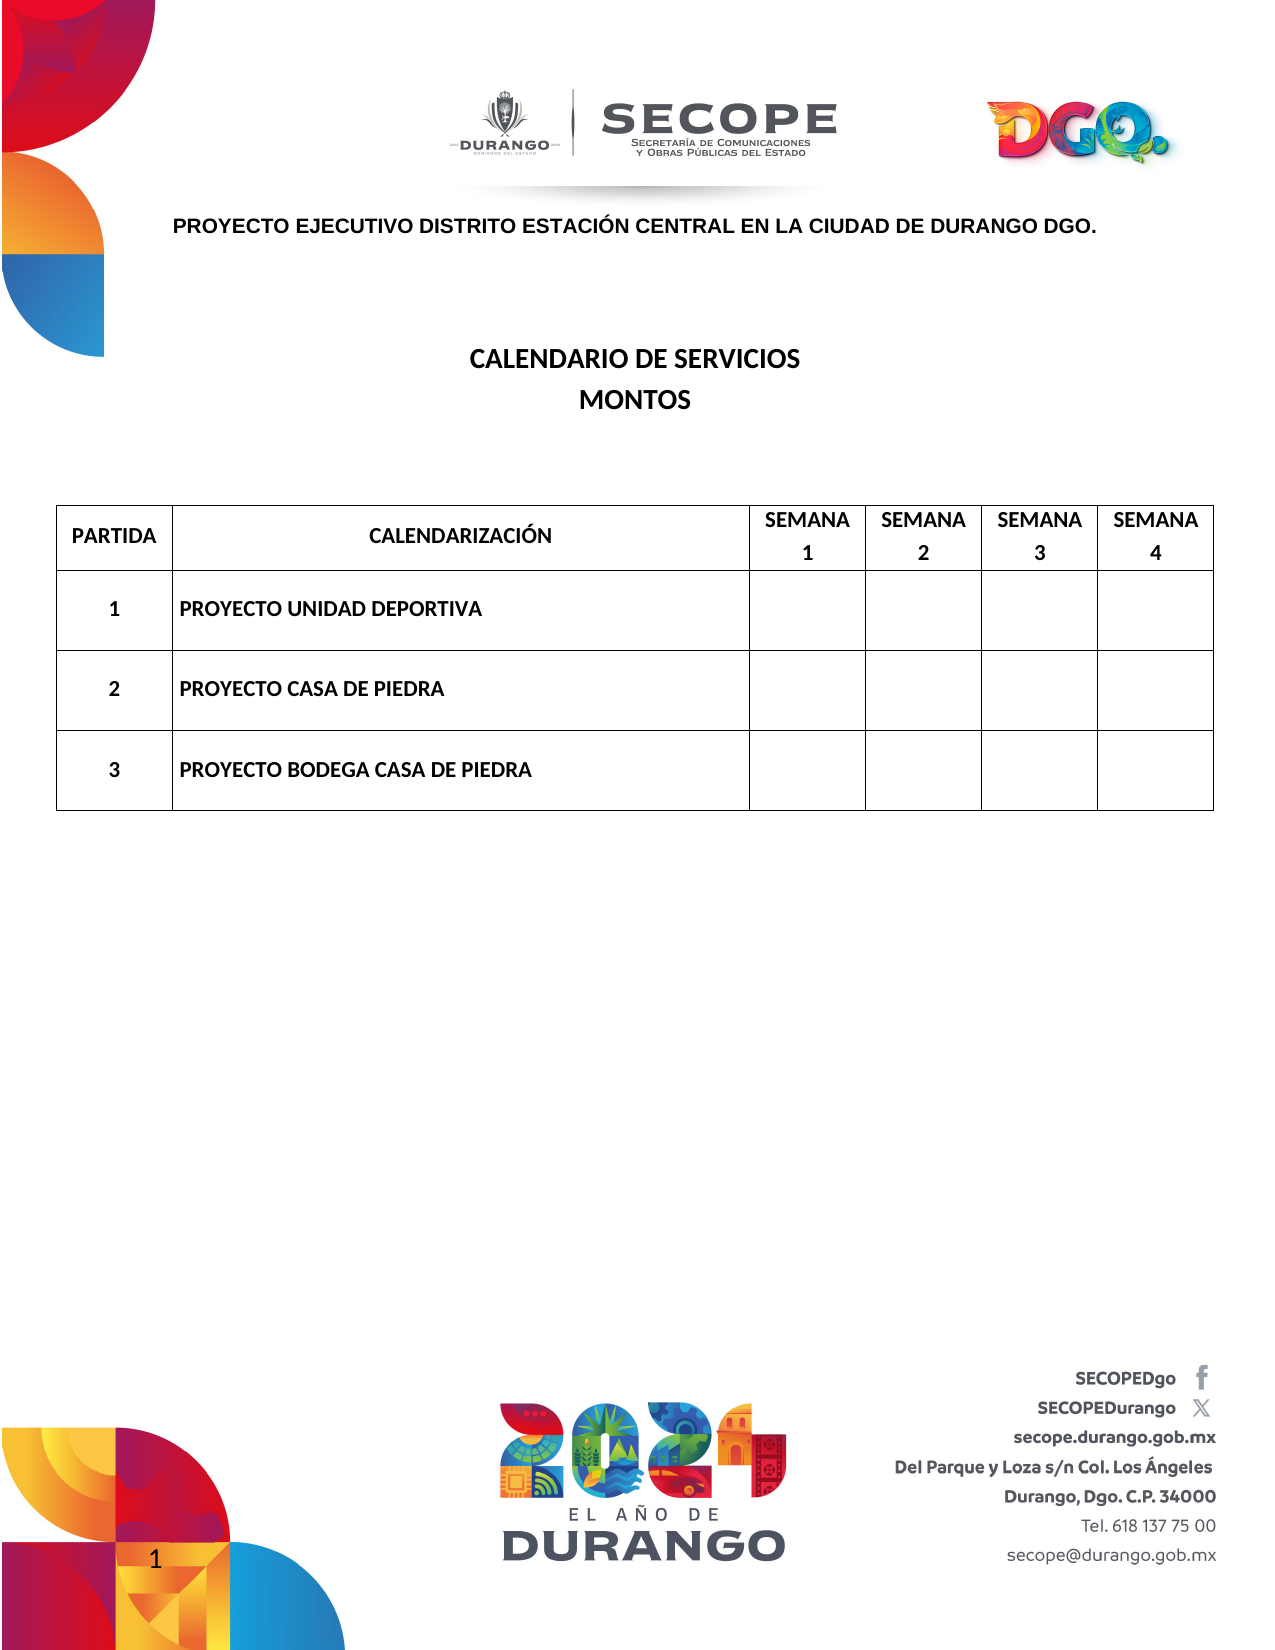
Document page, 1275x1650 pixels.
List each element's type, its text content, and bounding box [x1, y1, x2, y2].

picture [2, 0, 1275, 1650]
table_cell [1098, 571, 1213, 650]
table_cell PROYECTO CASA DE PIEDRA [173, 651, 749, 730]
table_header CALENDARIZACIÓN [173, 506, 749, 570]
table_cell 1 [57, 571, 172, 650]
table_cell [982, 651, 1097, 730]
table_cell PROYECTO UNIDAD DEPORTIVA [173, 571, 749, 650]
text MONTOS [148, 381, 1122, 417]
table_cell [1098, 651, 1213, 730]
table_cell [750, 651, 865, 730]
table_cell [750, 731, 865, 810]
table_cell 3 [57, 731, 172, 810]
table_header SEMANA 1 [750, 506, 865, 570]
table_header PARTIDA [57, 506, 172, 570]
table_cell PROYECTO BODEGA CASA DE PIEDRA [173, 731, 749, 810]
table_cell [866, 731, 981, 810]
table_header SEMANA 4 [1098, 506, 1213, 570]
table_cell [866, 651, 981, 730]
table_cell 2 [57, 651, 172, 730]
table_cell [1098, 731, 1213, 810]
text CALENDARIO DE SERVICIOS [148, 340, 1122, 376]
table_cell [982, 571, 1097, 650]
table_cell [866, 571, 981, 650]
table_header SEMANA 2 [866, 506, 981, 570]
table_cell [750, 571, 865, 650]
table_cell [982, 731, 1097, 810]
table_header SEMANA 3 [982, 506, 1097, 570]
